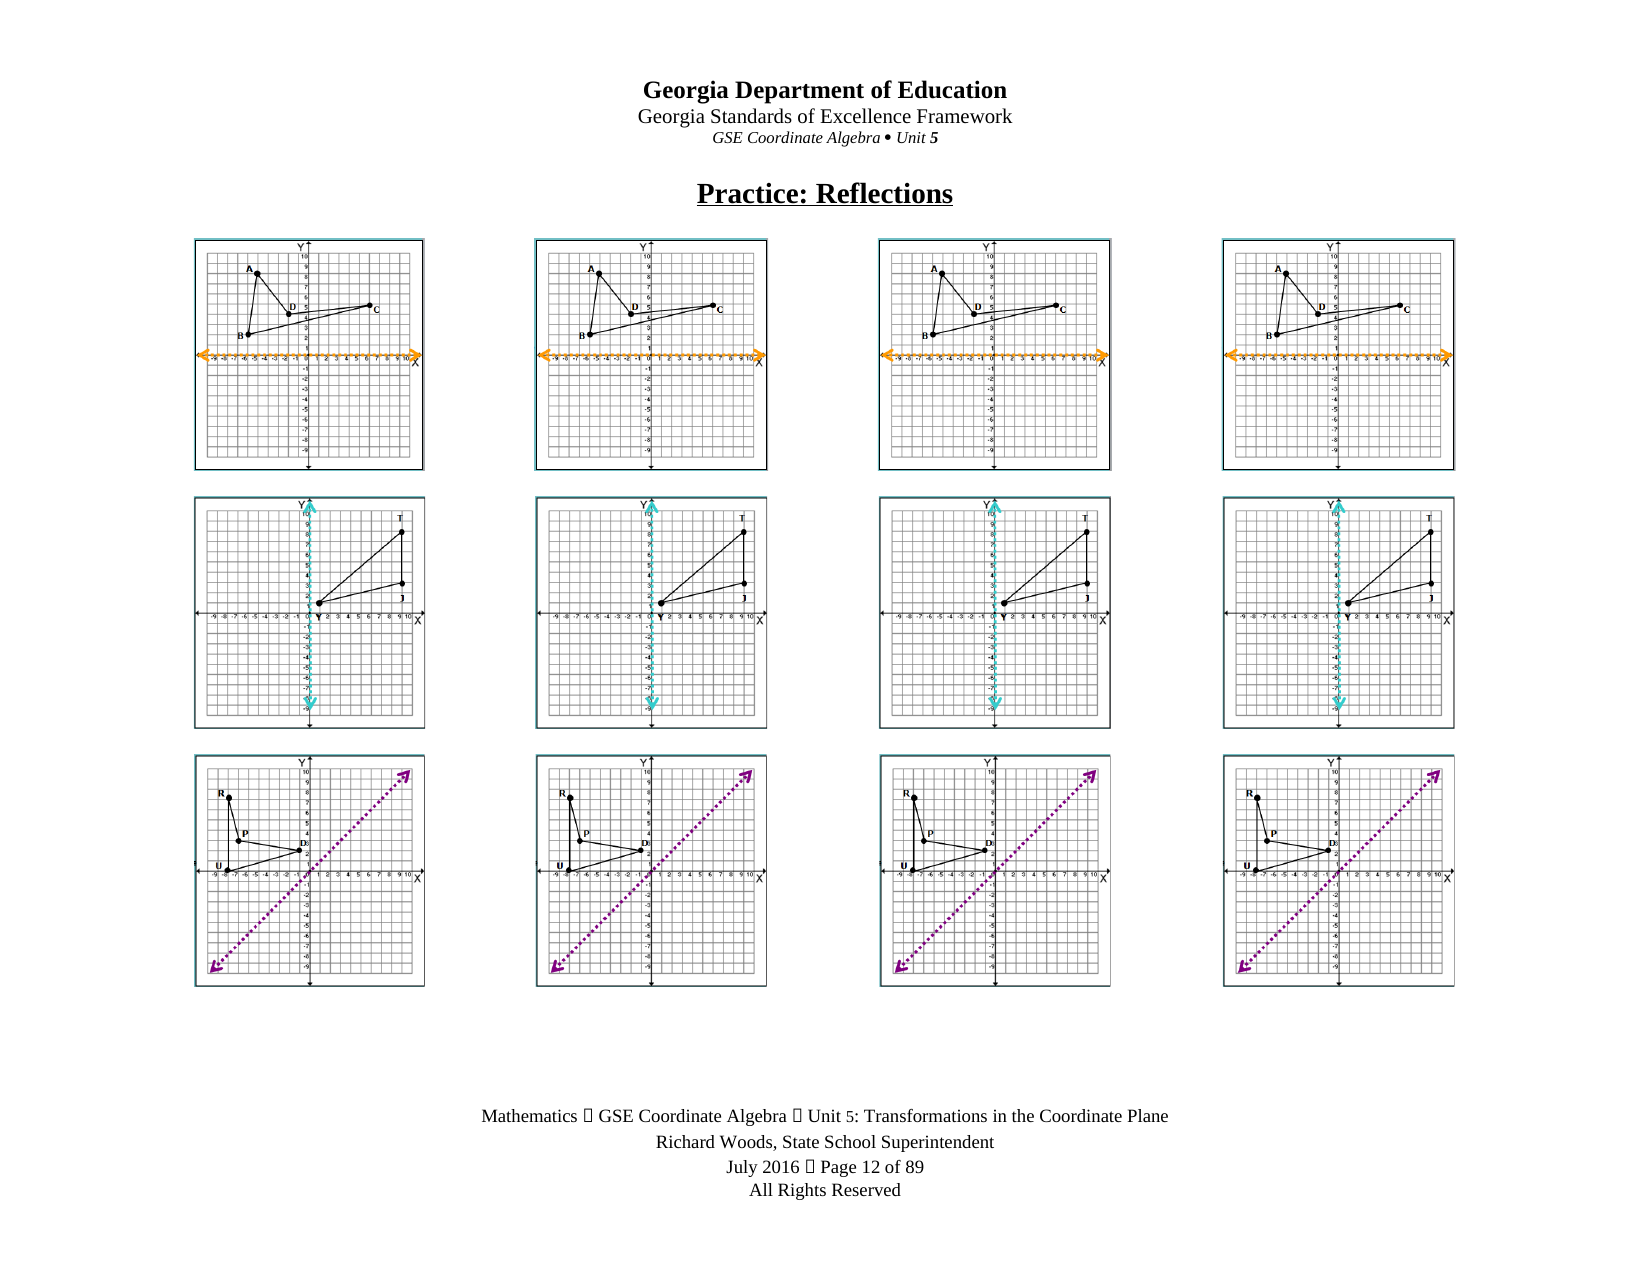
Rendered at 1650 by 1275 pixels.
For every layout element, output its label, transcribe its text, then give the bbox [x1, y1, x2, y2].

table_cell [479, 754, 823, 1012]
picture [194, 754, 425, 987]
table_header [1167, 238, 1511, 496]
subtitle Practice: Reflections [139, 176, 1511, 209]
table_cell [140, 496, 479, 754]
table_cell [1167, 754, 1511, 1012]
picture [535, 754, 767, 987]
table_header [823, 238, 1167, 496]
picture [879, 754, 1111, 987]
table_header [479, 238, 823, 496]
picture [1221, 238, 1456, 471]
picture [193, 238, 425, 471]
picture [1222, 496, 1455, 729]
table_cell [823, 496, 1167, 754]
table_cell [823, 754, 1167, 1012]
table_cell [1167, 496, 1511, 754]
picture [878, 496, 1111, 729]
picture [877, 238, 1112, 471]
table_cell [140, 754, 479, 1012]
picture [193, 496, 426, 729]
picture [534, 238, 769, 471]
picture [1222, 754, 1455, 987]
picture [535, 496, 768, 729]
table_cell [479, 496, 823, 754]
table_header [140, 238, 479, 496]
